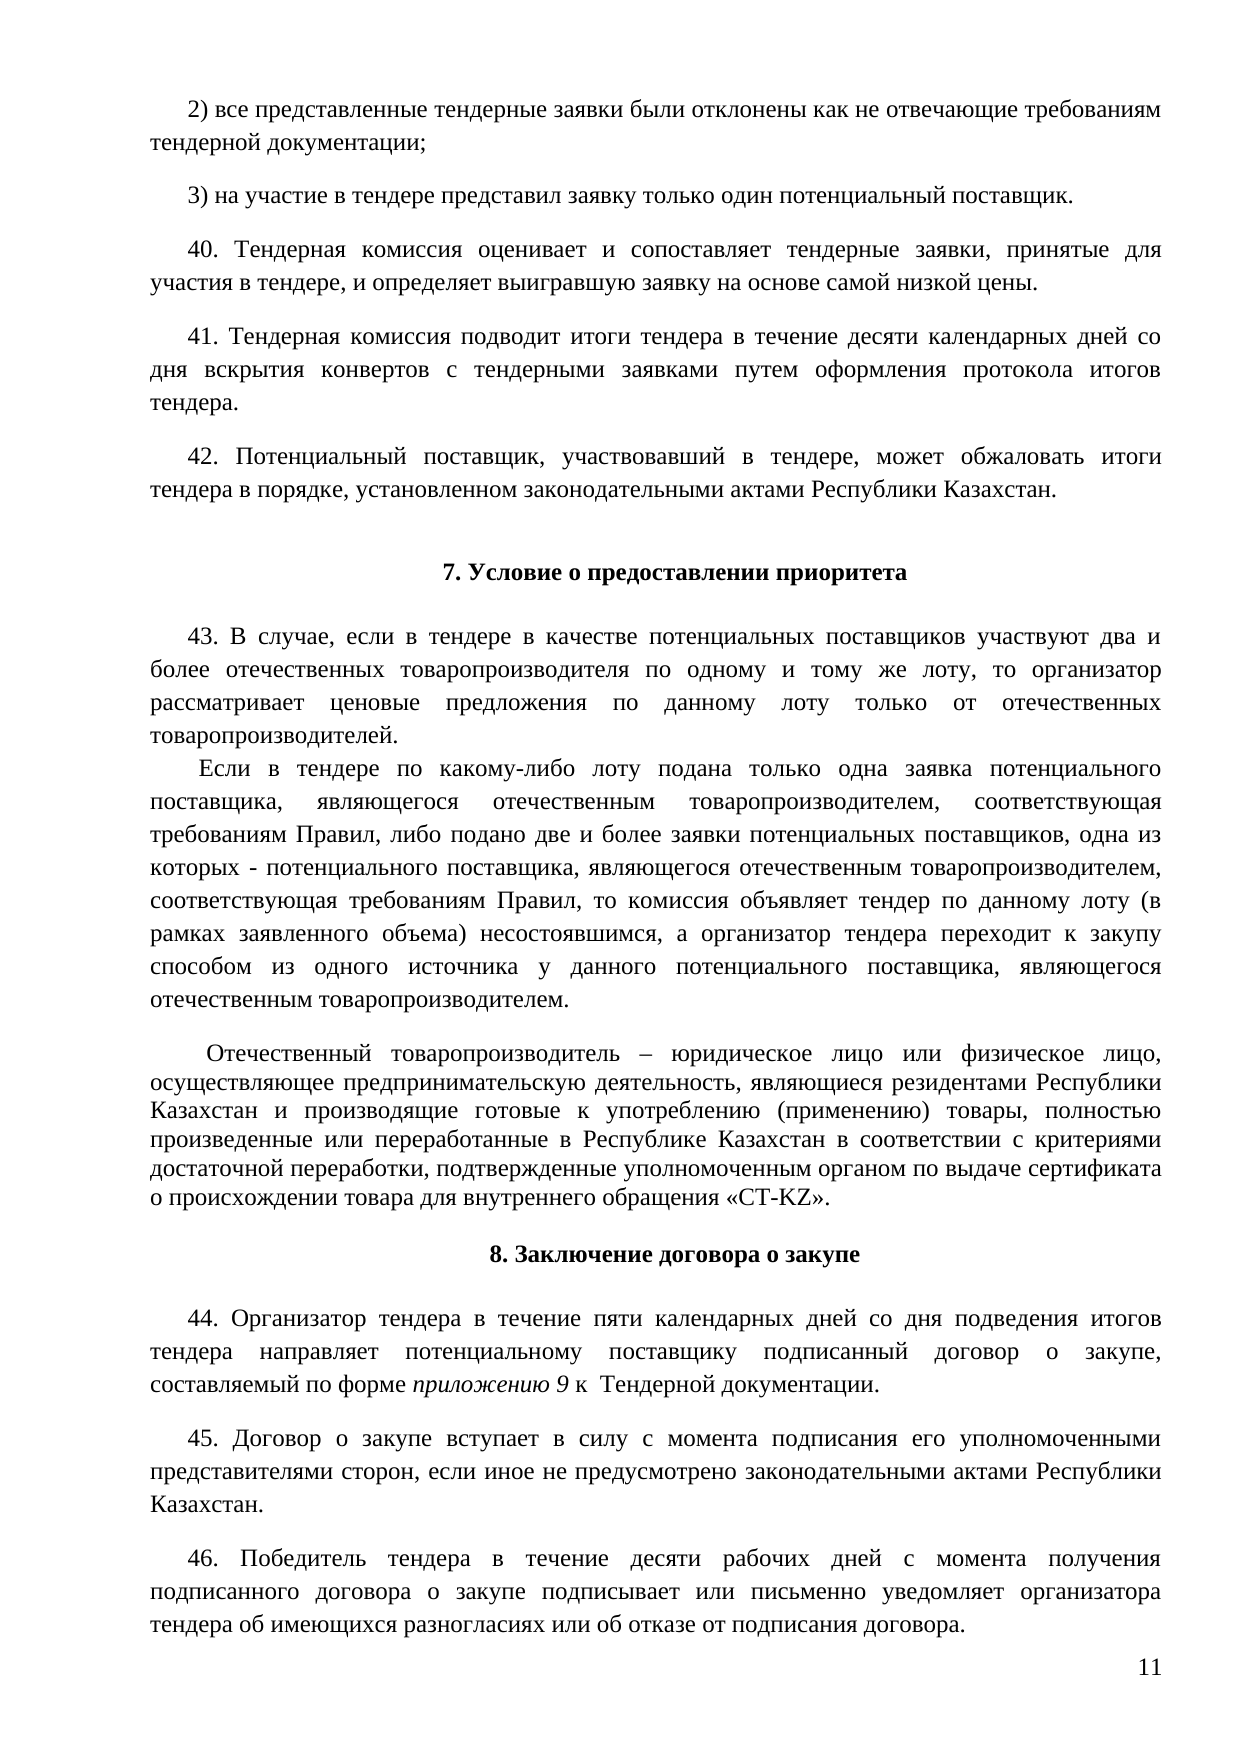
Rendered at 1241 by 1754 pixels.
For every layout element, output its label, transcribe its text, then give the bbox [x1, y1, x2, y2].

text 45. Договор о закупе вступает в силу с момента подписания его уполномоченными представителями сторон, если иное не предусмотрено законодательными актами Республики Казахстан. [150, 1423, 1162, 1518]
text 43. В случае, если в тендере в качестве потенциальных поставщиков участвуют два и более отечественных товаропроизводителя по одному и тому же лоту, то организатор рассматривает ценовые предложения по данному лоту только от отечественных товаропроизводителей. Если в тендере по какому-либо лоту подана только одна заявка потенциального поставщика, являющегося отечественным товаропроизводителем, соответствующая требованиям Правил, либо подано две и более заявки потенциальных поставщиков, одна из которых - потенциального поставщика, являющегося отечественным товаропроизводителем, соответствующая требованиям Правил, то комиссия объявляет тендер по данному лоту (в рамках заявленного объема) несостоявшимся, а организатор тендера переходит к закупу способом из одного источника у данного потенциального поставщика, являющегося отечественным товаропроизводителем. [150, 621, 1162, 1013]
text 2) все представленные тендерные заявки были отклонены как не отвечающие требованиям тендерной документации; [150, 94, 1162, 155]
text 40. Тендерная комиссия оценивает и сопоставляет тендерные заявки, принятые для участия в тендере, и определяет выигравшую заявку на основе самой низкой цены. [150, 234, 1162, 296]
text 42. Потенциальный поставщик, участвовавший в тендере, может обжаловать итоги тендера в порядке, установленном законодательными актами Республики Казахстан. [150, 441, 1162, 503]
text 7. Условие о предоставлении приоритета [150, 557, 1162, 586]
text 46. Победитель тендера в течение десяти рабочих дней с момента получения подписанного договора о закупе подписывает или письменно уведомляет организатора тендера об имеющихся разногласиях или об отказе от подписания договора. [150, 1543, 1162, 1638]
text 3) на участие в тендере представил заявку только один потенциальный поставщик. [150, 181, 1162, 209]
text Отечественный товаропроизводитель – юридическое лицо или физическое лицо, осуществляющее предпринимательскую деятельность, являющиеся резидентами Республики Казахстан и производящие готовые к употреблению (применению) товары, полностью произведенные или переработанные в Республике Казахстан в соответствии с критериями достаточной переработки, подтвержденные уполномоченным органом по выдаче сертификата о происхождении товара для внутреннего обращения «CT-KZ». [150, 1038, 1162, 1210]
text 44. Организатор тендера в течение пяти календарных дней со дня подведения итогов тендера направляет потенциальному поставщику подписанный договор о закупе, составляемый по форме приложению 9 к Тендерной документации. [150, 1303, 1162, 1398]
text 8. Заключение договора о закупе [150, 1239, 1162, 1268]
text 41. Тендерная комиссия подводит итоги тендера в течение десяти календарных дней со дня вскрытия конвертов с тендерными заявками путем оформления протокола итогов тендера. [150, 321, 1162, 416]
